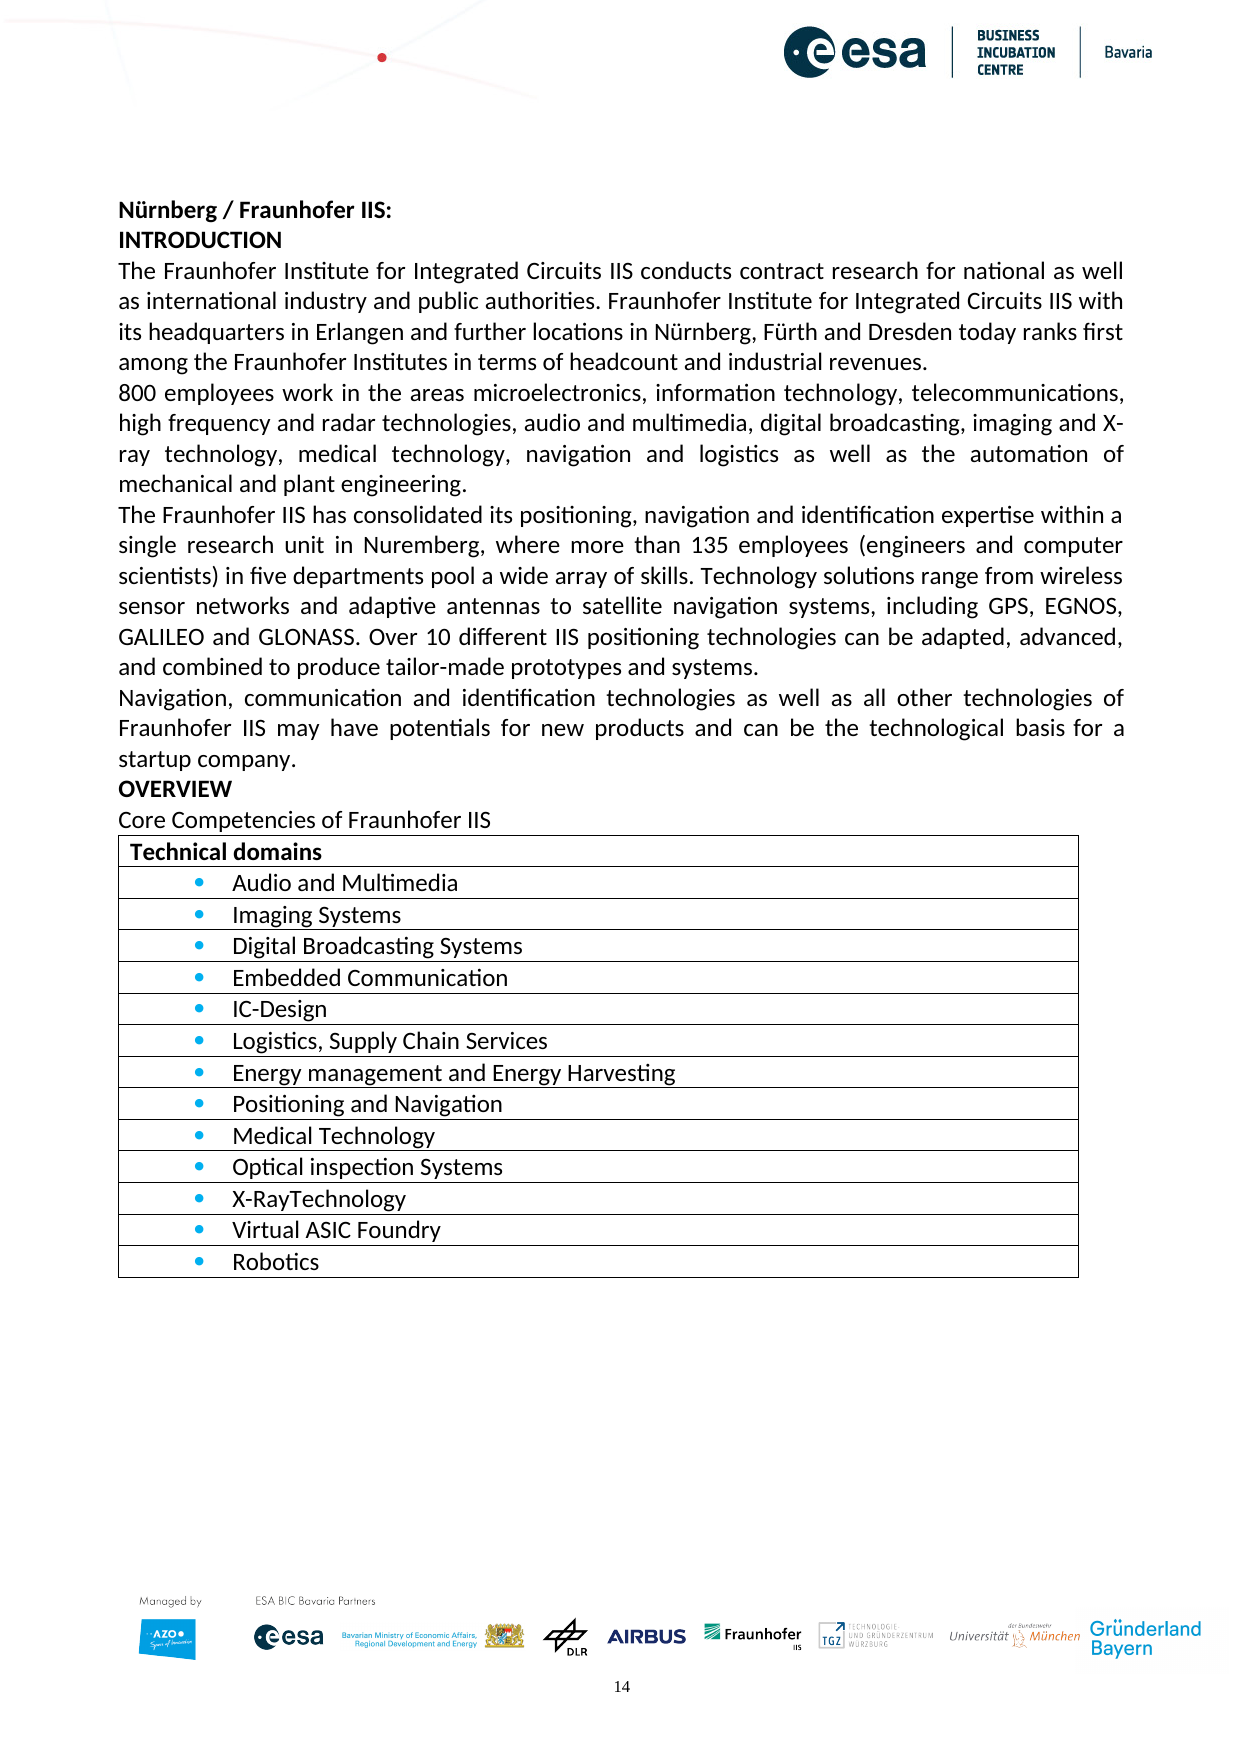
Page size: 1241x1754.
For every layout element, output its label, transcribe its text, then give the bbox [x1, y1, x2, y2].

picture [1, 0, 1239, 1751]
table_cell Embedded Communication [119, 962, 1078, 992]
table_cell X-RayTechnology [119, 1183, 1078, 1213]
table_cell Imaging Systems [119, 899, 1078, 929]
text OVERVIEW [118, 774, 1125, 804]
text INTRODUCTION [118, 224, 1125, 255]
table_cell Virtual ASIC Foundry [119, 1215, 1078, 1245]
text Core Competencies of Fraunhofer IIS [118, 804, 1125, 835]
table_cell Audio and Multimedia [119, 867, 1078, 898]
table_cell Energy management and Energy Harvesting [119, 1057, 1078, 1087]
table_cell Medical Technology [119, 1120, 1078, 1150]
text 800 employees work in the areas microelectronics, information technology, telecommunications, high frequency and radar technologies, audio and multimedia, digital broadcasting, imaging and X-ray technology, medical technology, navigation and logistics as well as the automation of mechanical and plant engineering. [118, 377, 1125, 499]
text Nürnberg / Fraunhofer IIS: [118, 194, 1125, 224]
table_cell IC-Design [119, 994, 1078, 1024]
text The Fraunhofer IIS has consolidated its positioning, navigation and identification expertise within a single research unit in Nuremberg, where more than 135 employees (engineers and computer scientists) in five departments pool a wide array of skills. Technology solutions range from wireless sensor networks and adaptive antennas to satellite navigation systems, including GPS, EGNOS, GALILEO and GLONASS. Over 10 different IIS positioning technologies can be adapted, advanced, and combined to produce tailor-made prototypes and systems. [118, 499, 1125, 682]
text Navigation, communication and identification technologies as well as all other technologies of Fraunhofer IIS may have potentials for new products and can be the technological basis for a startup company. [118, 682, 1125, 774]
table_header Technical domains [119, 836, 1078, 866]
table_cell Digital Broadcasting Systems [119, 930, 1078, 961]
table_cell Optical inspection Systems [119, 1151, 1078, 1182]
table_cell Robotics [119, 1246, 1078, 1277]
text The Fraunhofer Institute for Integrated Circuits IIS conducts contract research for national as well as international industry and public authorities. Fraunhofer Institute for Integrated Circuits IIS with its headquarters in Erlangen and further locations in Nürnberg, Fürth and Dresden today ranks first among the Fraunhofer Institutes in terms of headcount and industrial revenues. [118, 255, 1125, 377]
table_cell Logistics, Supply Chain Services [119, 1025, 1078, 1056]
table_cell Positioning and Navigation [119, 1088, 1078, 1119]
